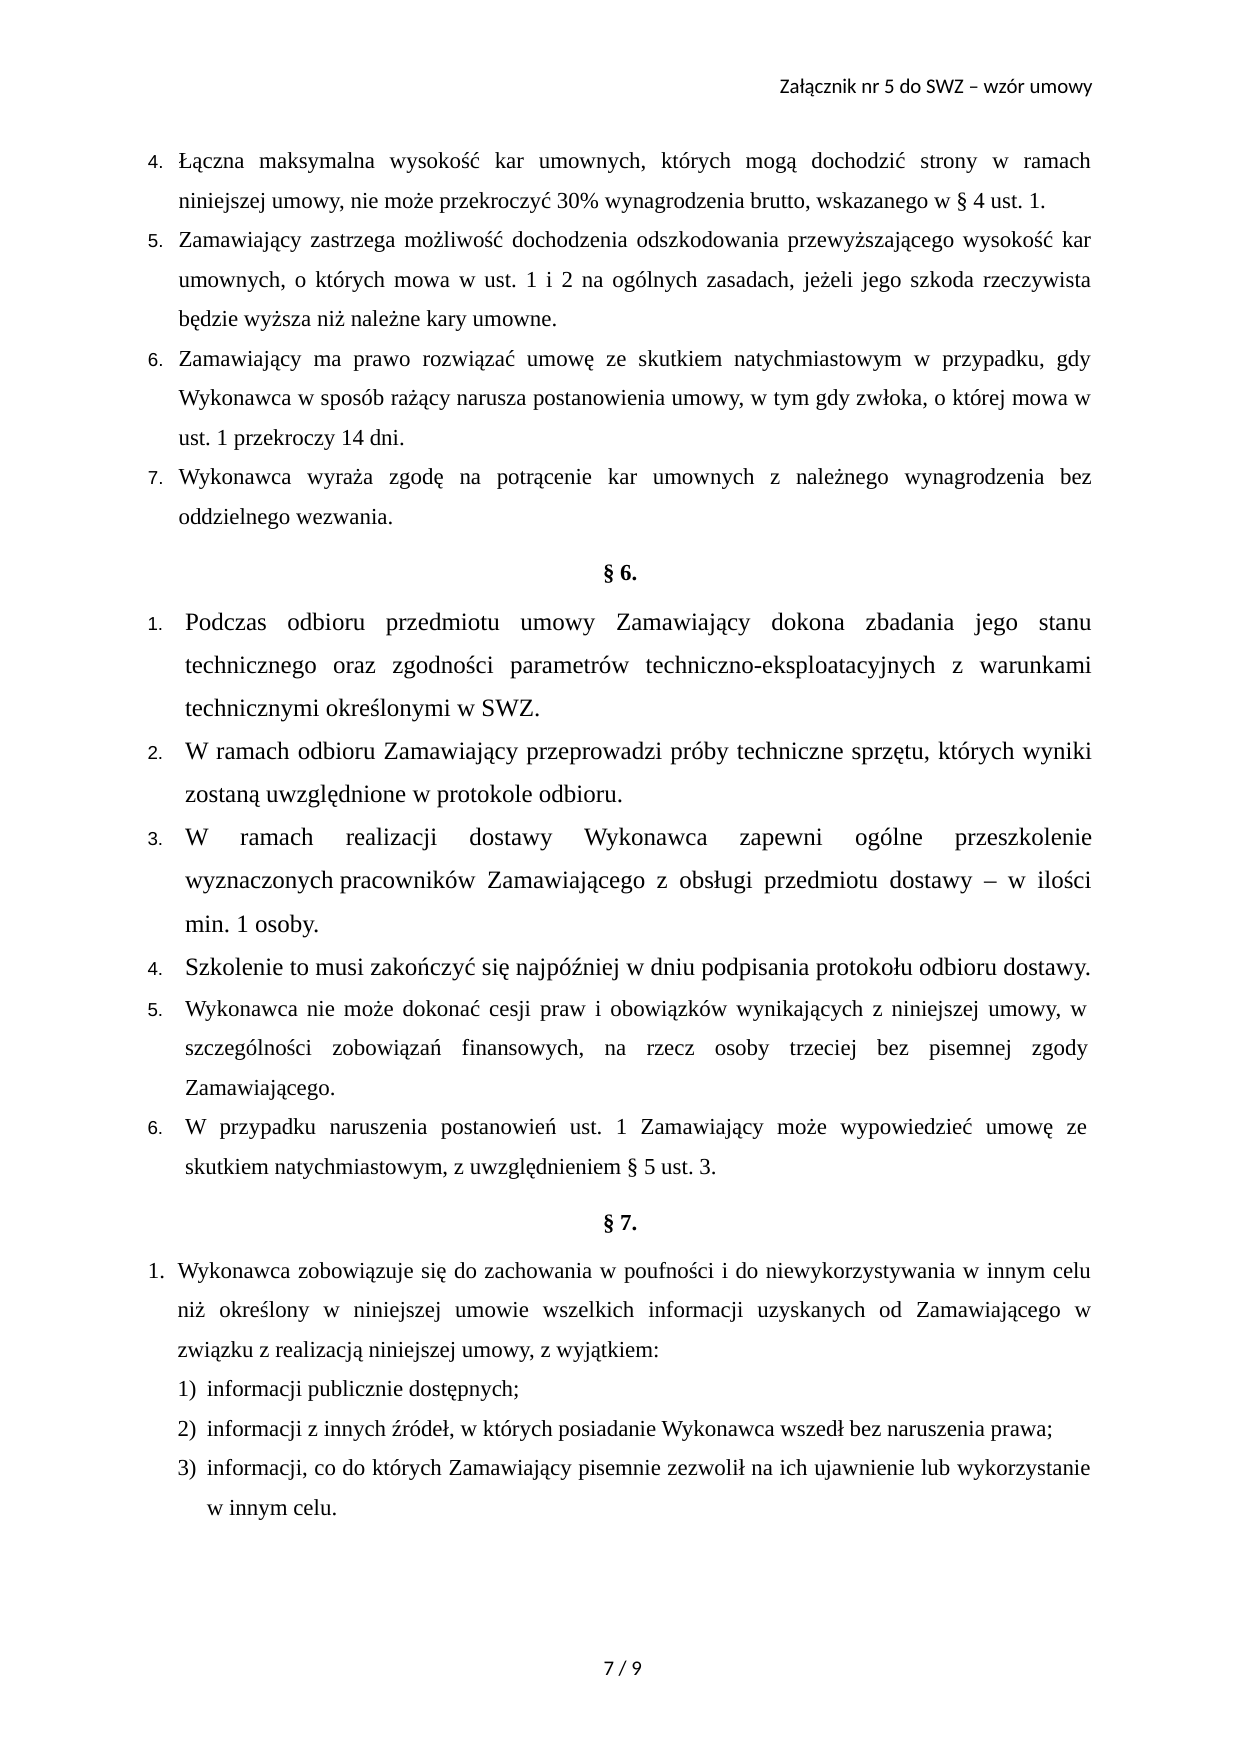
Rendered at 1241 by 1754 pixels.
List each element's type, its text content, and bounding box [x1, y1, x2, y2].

subtitle § 6. [148, 559, 1093, 585]
list W ramach odbioru Zamawiający przeprowadzi próby techniczne sprzętu, których wyniki zostaną uwzględnione w protokole odbioru. [147, 736, 1093, 808]
list Wykonawca nie może dokonać cesji praw i obowiązków wynikających z niniejszej umowy, w szczególności zobowiązań finansowych, na rzecz osoby trzeciej bez pisemnej zgody Zamawiającego. [147, 995, 1089, 1100]
list informacji, co do których Zamawiający pisemnie zezwolił na ich ujawnienie lub wykorzystanie w innym celu. [177, 1454, 1093, 1520]
list Zamawiający zastrzega możliwość dochodzenia odszkodowania przewyższającego wysokość kar umownych, o których mowa w ust. 1 i 2 na ogólnych zasadach, jeżeli jego szkoda rzeczywista będzie wyższa niż należne kary umowne. [148, 227, 1093, 332]
list informacji z innych źródeł, w których posiadanie Wykonawca wszedł bez naruszenia prawa; [177, 1415, 1093, 1441]
list Wykonawca zobowiązuje się do zachowania w poufności i do niewykorzystywania w innym celu niż określony w niniejszej umowie wszelkich informacji uzyskanych od Zamawiającego w związku z realizacją niniejszej umowy, z wyjątkiem: [148, 1257, 1093, 1362]
list informacji publicznie dostępnych; [177, 1375, 1093, 1402]
list Wykonawca wyraża zgodę na potrącenie kar umownych z należnego wynagrodzenia bez oddzielnego wezwania. [148, 463, 1093, 529]
list Zamawiający ma prawo rozwiązać umowę ze skutkiem natychmiastowym w przypadku, gdy Wykonawca w sposób rażący narusza postanowienia umowy, w tym gdy zwłoka, o której mowa w ust. 1 przekroczy 14 dni. [148, 345, 1093, 450]
list W przypadku naruszenia postanowień ust. 1 Zamawiający może wypowiedzieć umowę ze skutkiem natychmiastowym, z uwzględnieniem § 5 ust. 3. [147, 1113, 1089, 1179]
list Łączna maksymalna wysokość kar umownych, których mogą dochodzić strony w ramach niniejszej umowy, nie może przekroczyć 30% wynagrodzenia brutto, wskazanego w § 4 ust. 1. [148, 148, 1093, 213]
subtitle § 7. [148, 1209, 1093, 1235]
list Podczas odbioru przedmiotu umowy Zamawiający dokona zbadania jego stanu technicznego oraz zgodności parametrów techniczno-eksploatacyjnych z warunkami technicznymi określonymi w SWZ. [147, 607, 1093, 722]
list Szkolenie to musi zakończyć się najpóźniej w dniu podpisania protokołu odbioru dostawy. [147, 952, 1093, 981]
list W ramach realizacji dostawy Wykonawca zapewni ogólne przeszkolenie wyznaczonych pracowników Zamawiającego z obsługi przedmiotu dostawy – w ilości min. 1 osoby. [147, 822, 1093, 937]
